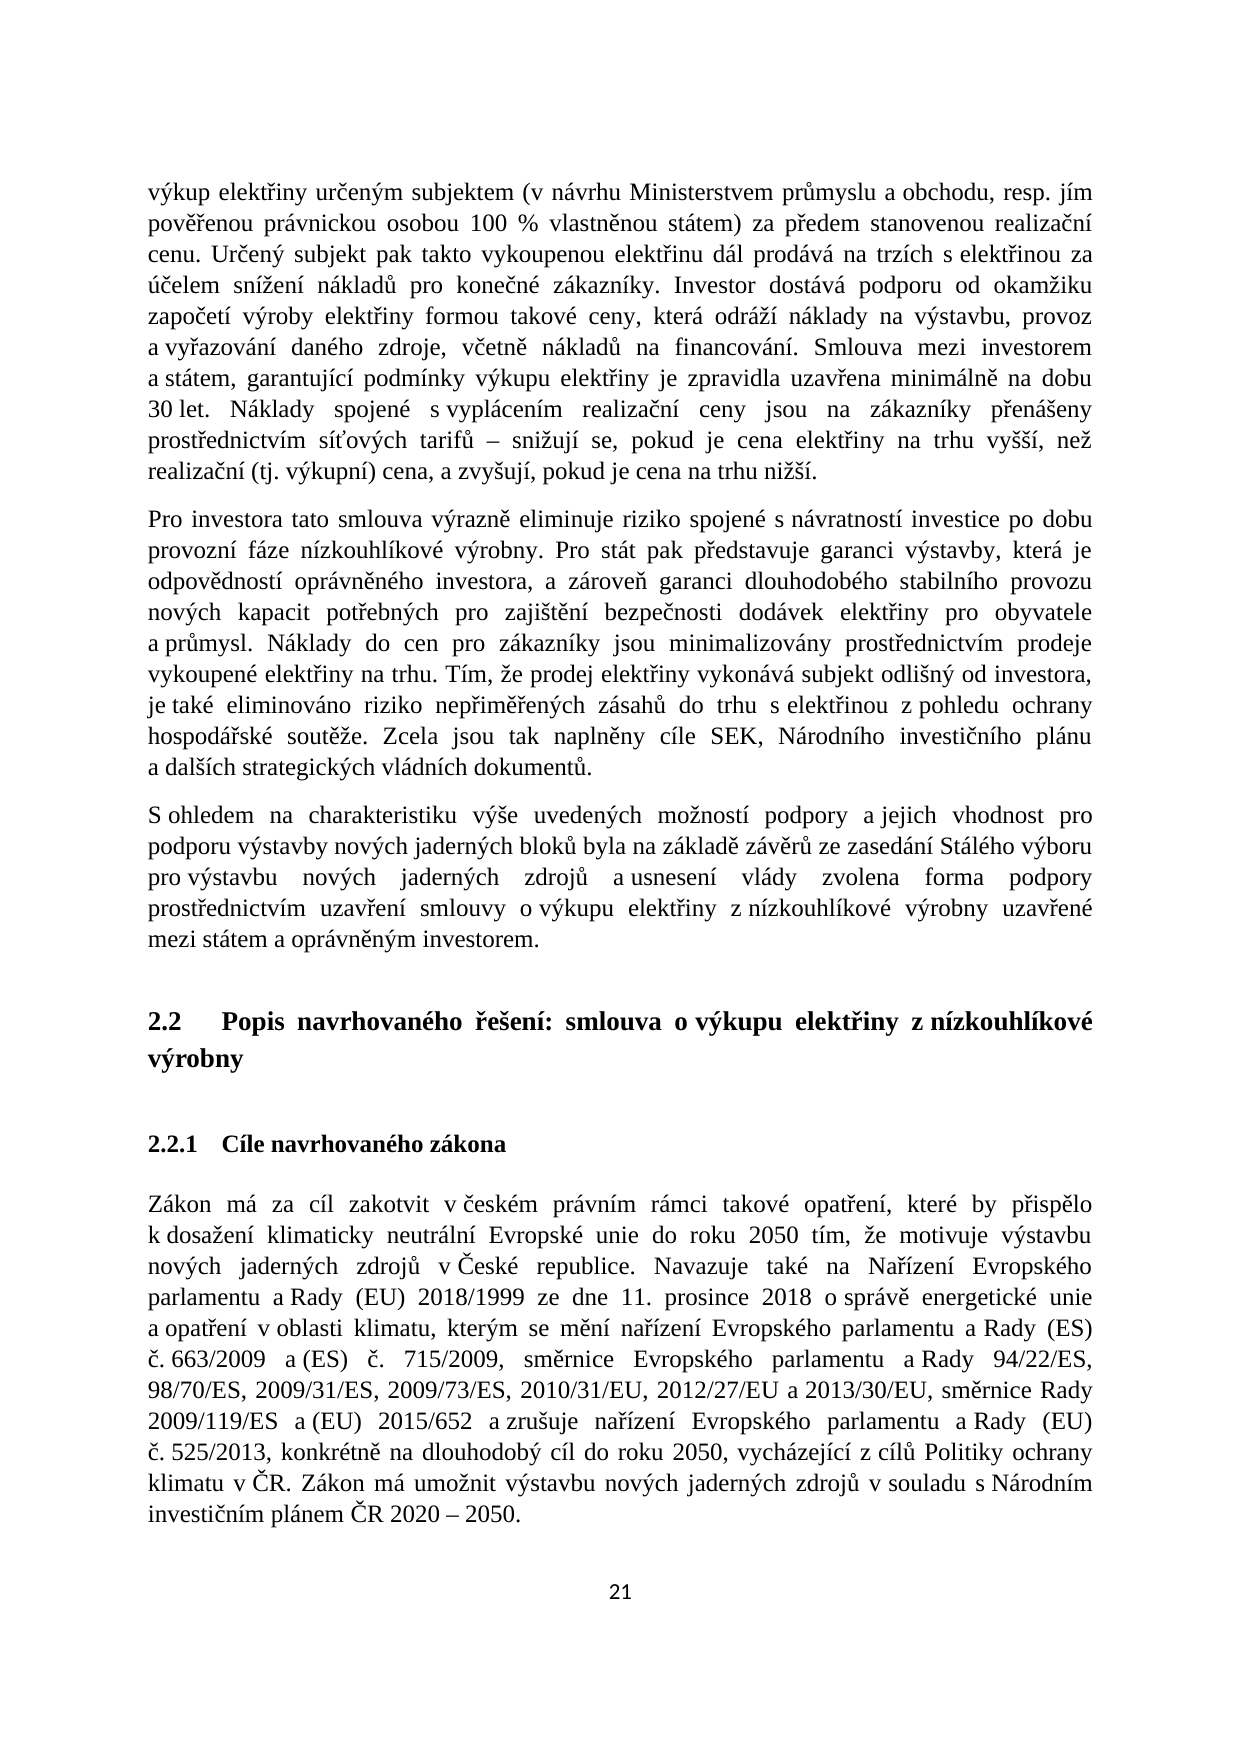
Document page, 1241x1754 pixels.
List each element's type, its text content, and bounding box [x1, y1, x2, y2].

text S ohledem na charakteristiku výše uvedených možností podpory a jejich vhodnost pro podporu výstavby nových jaderných bloků byla na základě závěrů ze zasedání Stálého výboru pro výstavbu nových jaderných zdrojů a usnesení vlády zvolena forma podpory prostřednictvím uzavření smlouvy o výkupu elektřiny z nízkouhlíkové výrobny uzavřené mezi státem a oprávněným investorem. [148, 800, 1093, 953]
subtitle Cíle navrhovaného zákona [148, 1129, 1093, 1158]
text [148, 177, 1093, 485]
text Zákon má za cíl zakotvit v českém právním rámci takové opatření, které by přispělo k dosažení klimaticky neutrální Evropské unie do roku 2050 tím, že motivuje výstavbu nových jaderných zdrojů v České republice. Navazuje také na Nařízení Evropského parlamentu a Rady (EU) 2018/1999 ze dne 11. prosince 2018 o správě energetické unie a opatření v oblasti klimatu, kterým se mění nařízení Evropského parlamentu a Rady (ES) č. 663/2009 a (ES) č. 715/2009, směrnice Evropského parlamentu a Rady 94/22/ES, 98/70/ES, 2009/31/ES, 2009/73/ES, 2010/31/EU, 2012/27/EU a 2013/30/EU, směrnice Rady 2009/119/ES a (EU) 2015/652 a zrušuje nařízení Evropského parlamentu a Rady (EU) č. 525/2013, konkrétně na dlouhodobý cíl do roku 2050, vycházející z cílů Politiky ochrany klimatu v ČR. Zákon má umožnit výstavbu nových jaderných zdrojů v souladu s Národním investičním plánem ČR 2020 – 2050. [148, 1189, 1093, 1528]
text Pro investora tato smlouva výrazně eliminuje riziko spojené s návratností investice po dobu provozní fáze nízkouhlíkové výrobny. Pro stát pak představuje garanci výstavby, která je odpovědností oprávněného investora, a zároveň garanci dlouhodobého stabilního provozu nových kapacit potřebných pro zajištění bezpečnosti dodávek elektřiny pro obyvatele a průmysl. Náklady do cen pro zákazníky jsou minimalizovány prostřednictvím prodeje vykoupené elektřiny na trhu. Tím, že prodej elektřiny vykonává subjekt odlišný od investora, je také eliminováno riziko nepřiměřených zásahů do trhu s elektřinou z pohledu ochrany hospodářské soutěže. Zcela jsou tak naplněny cíle SEK, Národního investičního plánu a dalších strategických vládních dokumentů. [148, 504, 1093, 781]
subtitle Popis navrhovaného řešení: smlouva o výkupu elektřiny z nízkouhlíkové výrobny [148, 1005, 1093, 1073]
